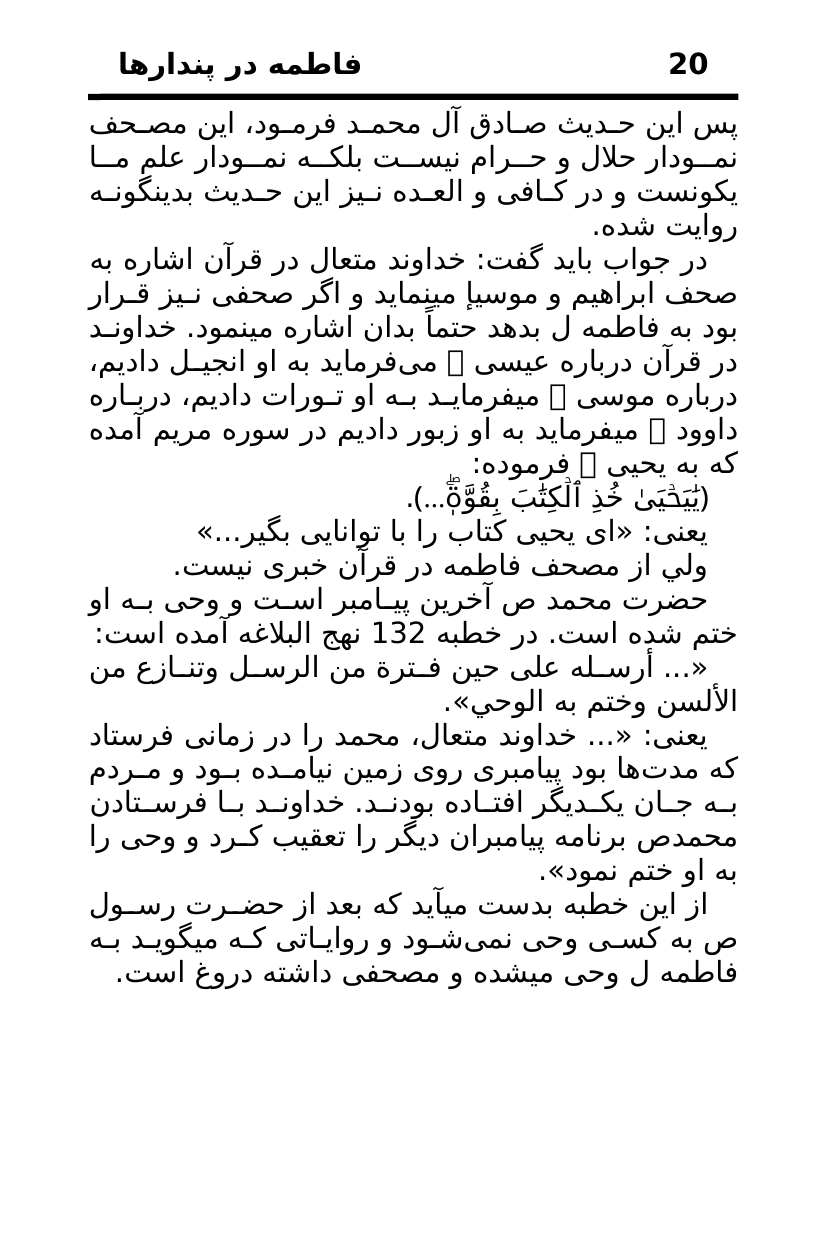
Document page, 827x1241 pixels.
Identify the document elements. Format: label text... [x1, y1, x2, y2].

text يعنی: «ای يحيی كتاب را با توانايی بگير...» [89, 514, 738, 548]
text از اين خطبه بدست میآيد كه بعد از حضرت رسول ص به كسی وحی نمی‌شود و رواياتی كه میگويد به فاطمه ل وحی میشده و مصحفی داشته دروغ است. [89, 888, 738, 989]
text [89, 106, 738, 242]
text حضرت محمد ص آخرين پيامبر است و وحی به او ختم شده است. در خطبه 132 نهج البلاغه آمده است: [89, 582, 738, 650]
text در جواب بايد گفت: خداوند متعال در قرآن اشاره به صحف ابراهيم و موسیإ مینمايد و اگر صحفی نيز قرار بود به فاطمه ل بدهد حتماً بدان اشاره مينمود. خداوند در قرآن درباره عيسی می‌فرمايد به او انجيل داديم، درباره موسی میفرمايد به او تورات داديم، درباره داوود میفرمايد به او زبور داديم در سوره مريم آمده كه به يحيی فرموده: [89, 242, 738, 480]
text ولي از مصحف فاطمه در قرآن خبری نيست. [89, 548, 738, 582]
text يعنی: «... خداوند متعال، محمد را در زمانی فرستاد كه مدت‌ها بود پيامبری روی زمين نيامده بود و مردم به جان يكديگر افتاده بودند. خداوند با فرستادن محمدص برنامه پيامبران ديگر را تعقيب كرد و وحی را به او ختم نمود». [89, 718, 738, 888]
text «... أرسله علی حين فترة من الرسل وتنازع من الألسن وختم به الوحي». [89, 650, 738, 718]
text ﴿يَٰيَحۡيَىٰ خُذِ ٱلۡكِتَٰبَ بِقُوَّةٖۖ...﴾. [89, 480, 738, 514]
